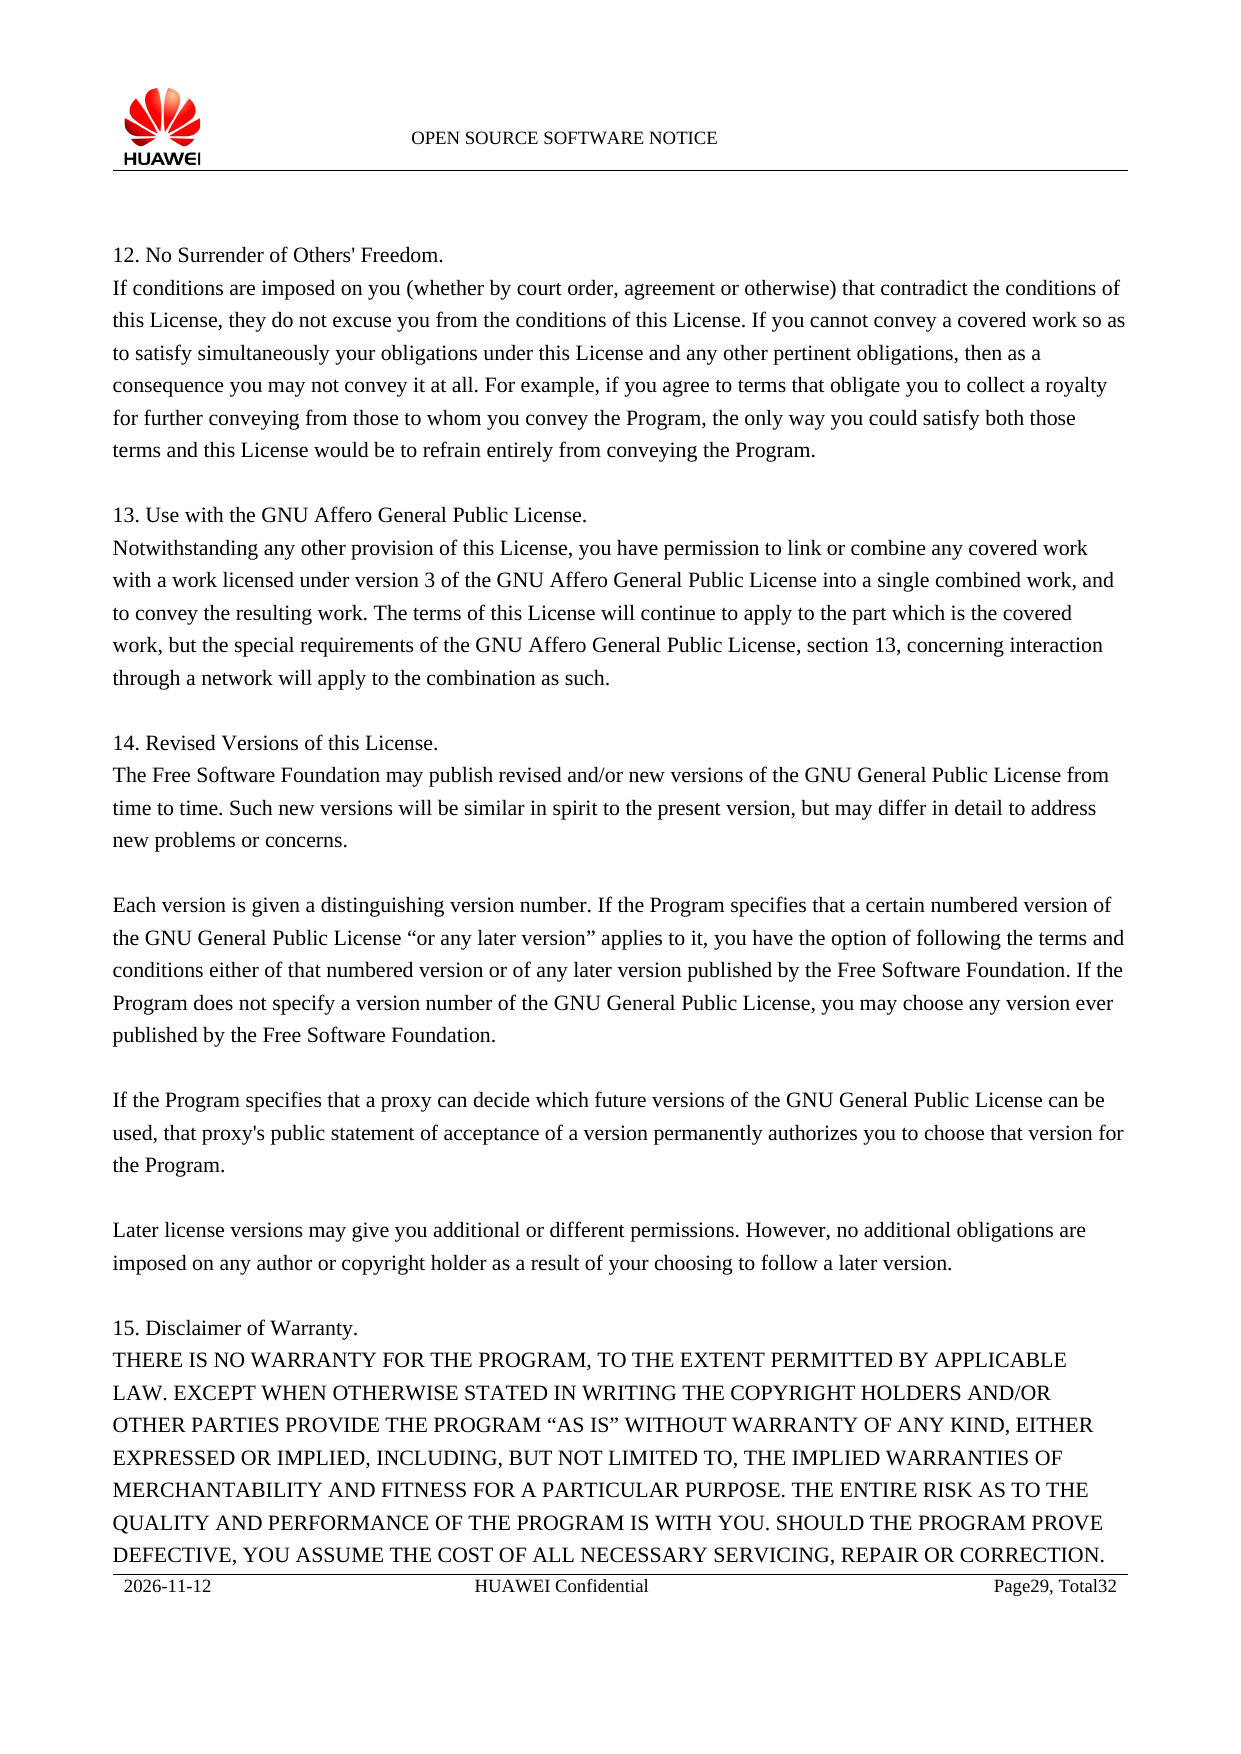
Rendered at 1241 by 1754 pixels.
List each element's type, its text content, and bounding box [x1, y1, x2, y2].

text 13. Use with the GNU Affero General Public License. [112, 499, 1128, 531]
text If the Program specifies that a proxy can decide which future versions of the GNU General Public License can be used, that proxy's public statement of acceptance of a version permanently authorizes you to choose that version for the Program. [112, 1084, 1128, 1181]
picture [124, 88, 201, 165]
text If conditions are imposed on you (whether by court order, agreement or otherwise) that contradict the conditions of this License, they do not excuse you from the conditions of this License. If you cannot convey a covered work so as to satisfy simultaneously your obligations under this License and any other pertinent obligations, then as a consequence you may not convey it at all. For example, if you agree to terms that obligate you to collect a royalty for further conveying from those to whom you convey the Program, the only way you could satisfy both those terms and this License would be to refrain entirely from conveying the Program. [112, 271, 1128, 466]
text Later license versions may give you additional or different permissions. However, no additional obligations are imposed on any author or copyright holder as a result of your choosing to follow a later version. [112, 1214, 1128, 1279]
text Each version is given a distinguishing version number. If the Program specifies that a certain numbered version of the GNU General Public License “or any later version” applies to it, you have the option of following the terms and conditions either of that numbered version or of any later version published by the Free Software Foundation. If the Program does not specify a version number of the GNU General Public License, you may choose any version ever published by the Free Software Foundation. [112, 889, 1128, 1051]
text Notwithstanding any other provision of this License, you have permission to link or combine any covered work with a work licensed under version 3 of the GNU Affero General Public License into a single combined work, and to convey the resulting work. The terms of this License will continue to apply to the part which is the covered work, but the special requirements of the GNU Affero General Public License, section 13, concerning interaction through a network will apply to the combination as such. [112, 531, 1128, 694]
text 14. Revised Versions of this License. [112, 726, 1128, 759]
text 12. No Surrender of Others' Freedom. [112, 239, 1128, 271]
text The Free Software Foundation may publish revised and/or new versions of the GNU General Public License from time to time. Such new versions will be similar in spirit to the present version, but may differ in detail to address new problems or concerns. [112, 759, 1128, 856]
text THERE IS NO WARRANTY FOR THE PROGRAM, TO THE EXTENT PERMITTED BY APPLICABLE LAW. EXCEPT WHEN OTHERWISE STATED IN WRITING THE COPYRIGHT HOLDERS AND/OR OTHER PARTIES PROVIDE THE PROGRAM “AS IS” WITHOUT WARRANTY OF ANY KIND, EITHER EXPRESSED OR IMPLIED, INCLUDING, BUT NOT LIMITED TO, THE IMPLIED WARRANTIES OF MERCHANTABILITY AND FITNESS FOR A PARTICULAR PURPOSE. THE ENTIRE RISK AS TO THE QUALITY AND PERFORMANCE OF THE PROGRAM IS WITH YOU. SHOULD THE PROGRAM PROVE DEFECTIVE, YOU ASSUME THE COST OF ALL NECESSARY SERVICING, REPAIR OR CORRECTION. [112, 1344, 1128, 1571]
text 15. Disclaimer of Warranty. [112, 1311, 1128, 1344]
